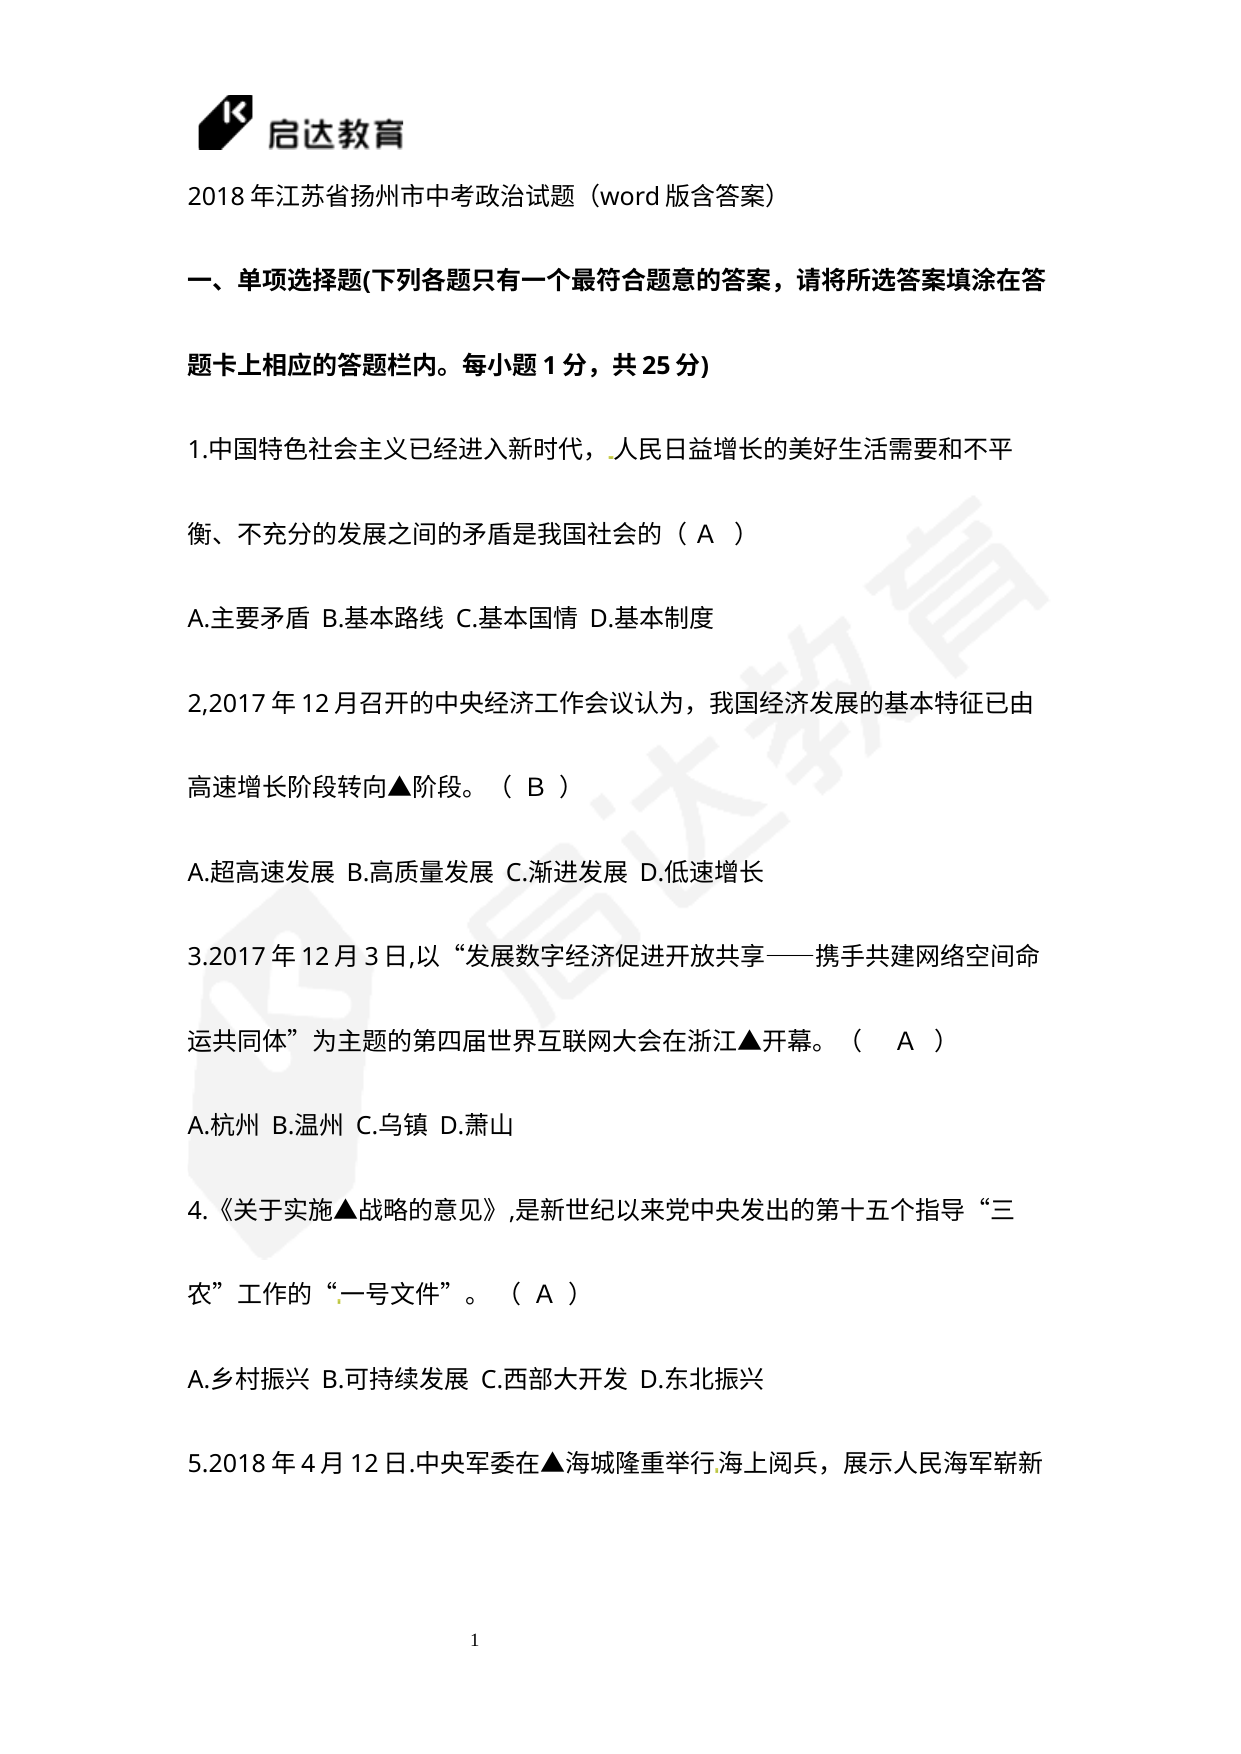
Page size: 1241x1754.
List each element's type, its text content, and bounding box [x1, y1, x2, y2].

picture [198, 95, 404, 150]
